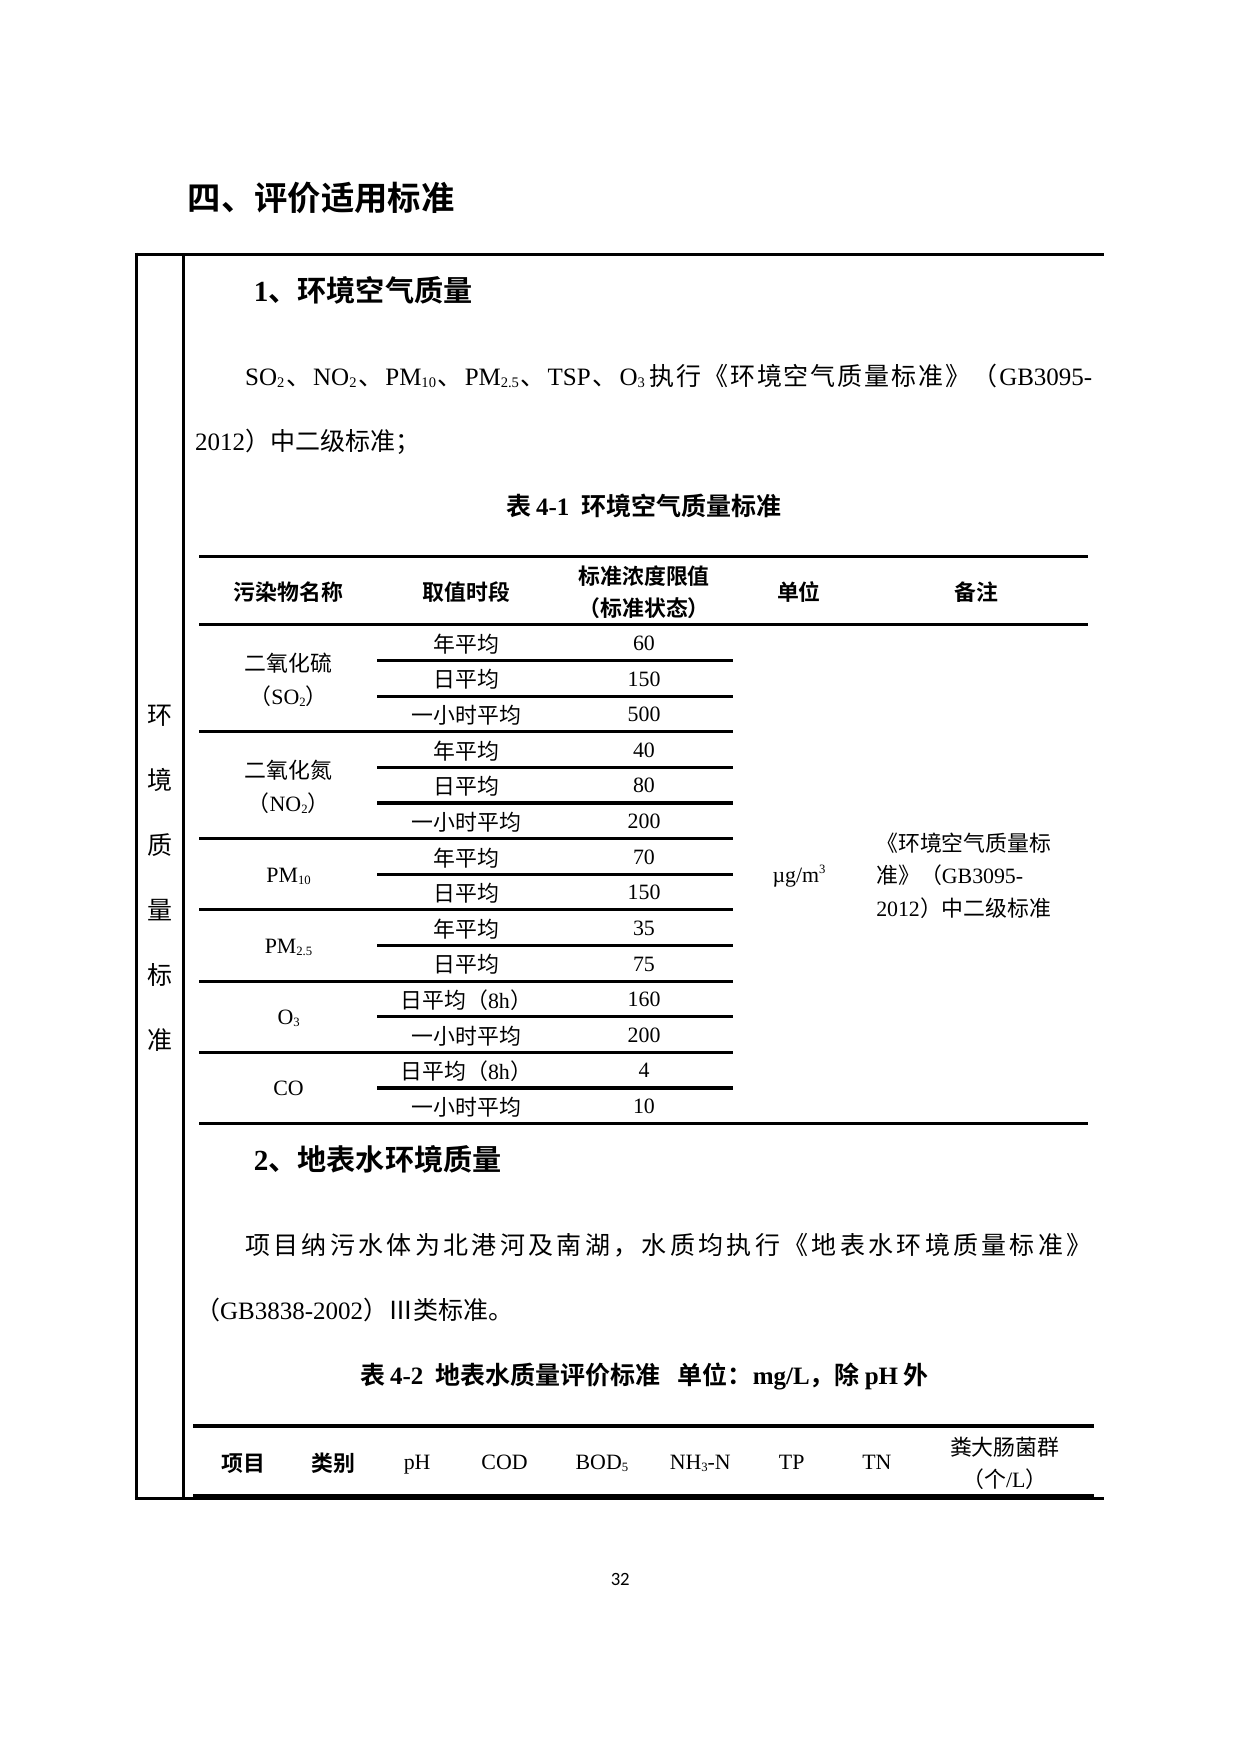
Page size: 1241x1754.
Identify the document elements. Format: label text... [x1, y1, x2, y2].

table_header 环境质量标准 [138, 256, 182, 1497]
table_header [185, 256, 1104, 1497]
subtitle 四、评价适用标准 [187, 164, 1053, 229]
